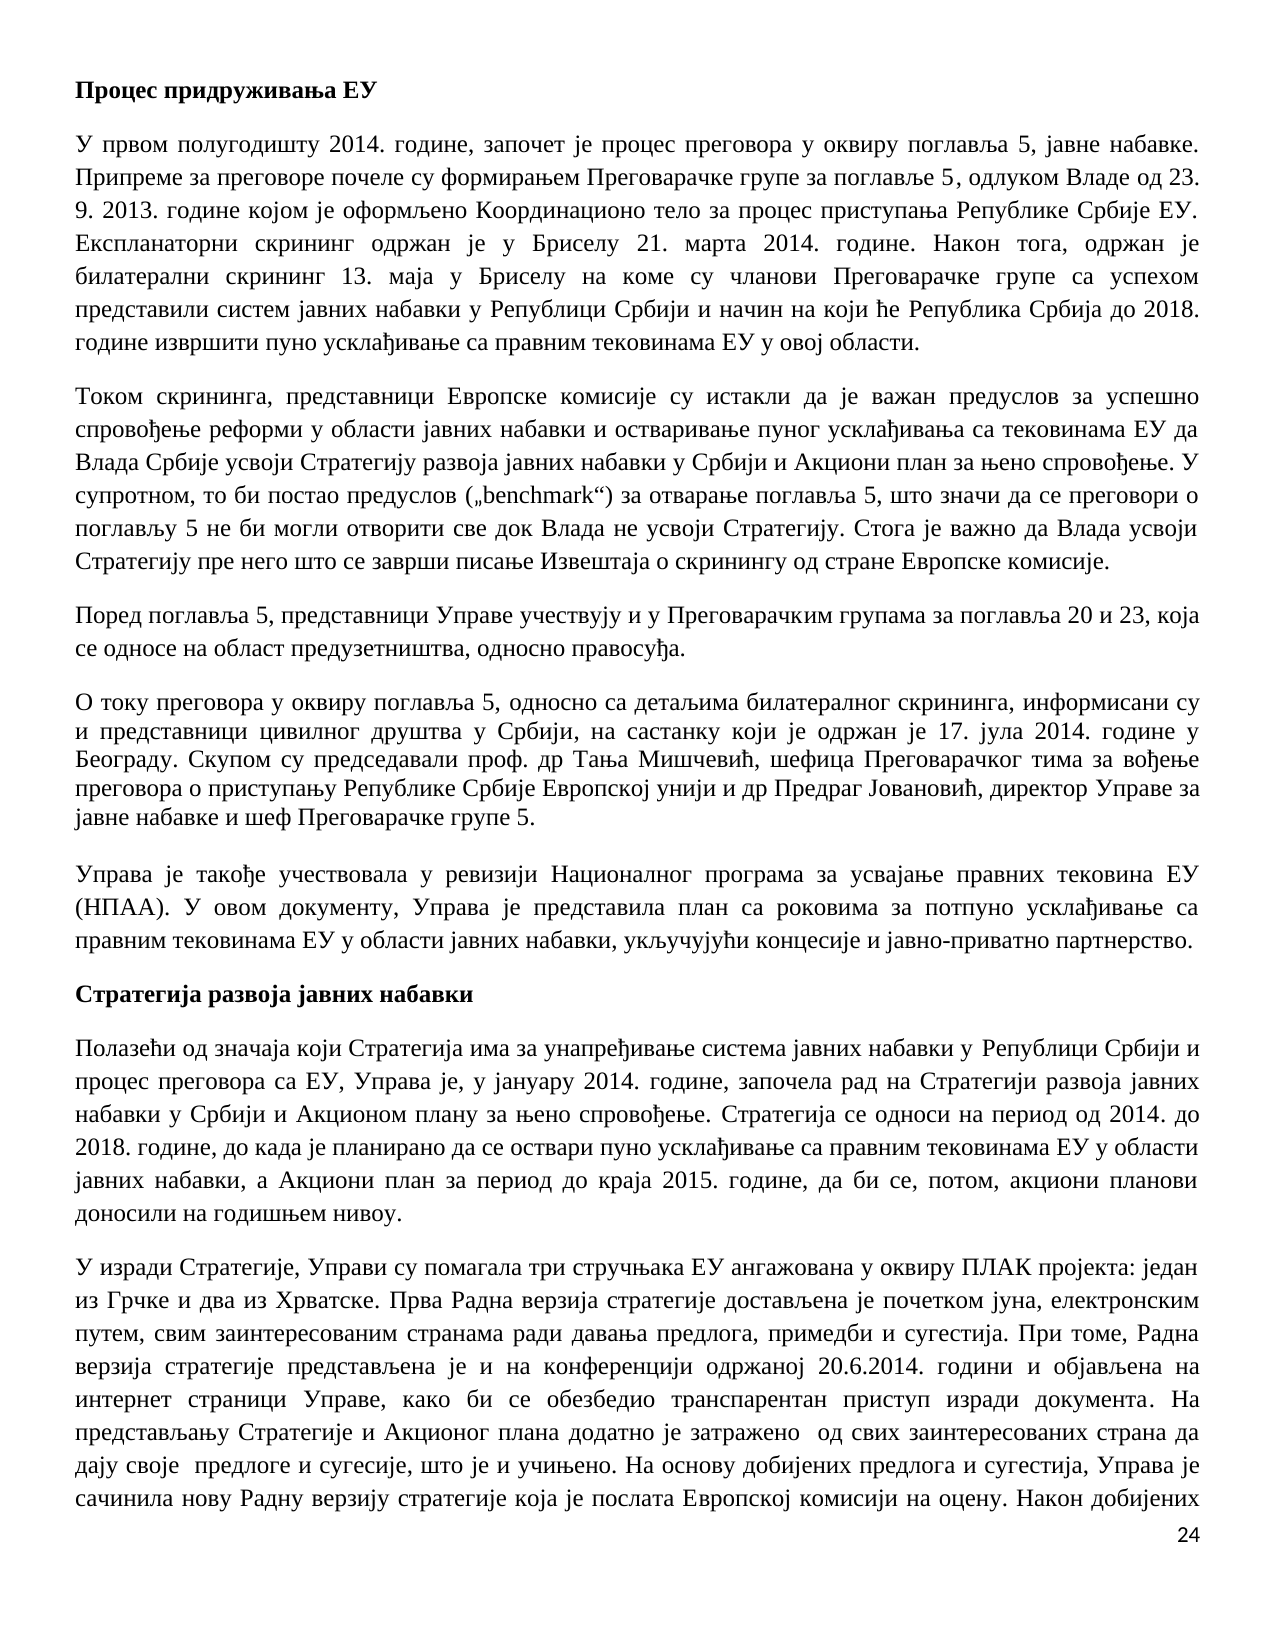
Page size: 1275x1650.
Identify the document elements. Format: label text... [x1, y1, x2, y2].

text О току преговора у оквиру поглавља 5, односно са детаљима билатералног скрининга, информисани су и представници цивилног друштва у Србији, на састанку који је одржан је 17. јула 2014. године у Београду. Скупом су председавали проф. др Тања Мишчевић, шефица Преговарачког тима за вођење преговора о приступању Републике Србије Европској унији и др Предраг Јовановић, директор Управе за јавне набавке и шеф Преговарачке групе 5. [75, 687, 1200, 831]
text Стратегија развоја јавних набавки [75, 979, 1200, 1008]
text Поред поглавља 5, представници Управе учествују и у Преговарачким групама за поглавља 20 и 23, која се односе на област предузетништва, односно правосуђа. [75, 600, 1200, 662]
text Управа је такође учествовала у ревизији Националног програма за усвајање правних тековина ЕУ (НПАА). У овом документу, Управа је представила план са роковима за потпуно усклађивање са правним тековинама ЕУ у области јавних набавки, укључујући концесије и јавно-приватно партнерство. [75, 859, 1200, 954]
text Процес придруживања ЕУ [75, 75, 1200, 104]
text Током скрининга, представници Европске комисије су истакли да је важан предуслов за успешно спровођење реформи у области јавних набавки и остваривање пуног усклађивања са тековинама ЕУ да Влада Србије усвоји Стратегију развоја јавних набавки у Србији и Акциони план за њено спровођење. У супротном, то би постао предуслов („benchmark“) за отварање поглавља 5, што значи да се преговори о поглављу 5 не би могли отворити све док Влада не усвоји Стратегију. Стога је важно да Влада усвоји Стратегију пре него што се заврши писање Извештаја о скринингу од стране Европске комисије. [75, 381, 1200, 575]
text У првом полугодишту 2014. године, започет је процес преговора у оквиру поглавља 5, јавне набавке. Припреме за преговоре почеле су формирањем Преговарачке групе за поглавље 5, одлуком Владе од 23. 9. 2013. године којом је оформљено Координационо тело за процес приступања Републике Србије ЕУ. Експланаторни скрининг одржан је у Бриселу 21. марта 2014. године. Након тога, одржан је билатерални скрининг 13. маја у Бриселу на коме су чланови Преговарачке групе са успехом представили систем јавних набавки у Републици Србији и начин на који ће Република Србија до 2018. године извршити пуно усклађивање са правним тековинама ЕУ у овој области. [75, 129, 1200, 356]
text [75, 1252, 1200, 1512]
text Полазећи од значаја који Стратегија има за унапређивање система јавних набавки у Републици Србији и процес преговора са ЕУ, Управа је, у јануару 2014. године, започела рад на Стратегији развоја јавних набавки у Србији и Акционом плану за њено спровођење. Стратегија се односи на период од 2014. до 2018. године, до када је планирано да се оствари пуно усклађивање са правним тековинама ЕУ у области јавних набавки, а Акциони план за период до краја 2015. године, да би се, потом, акциони планови доносили на годишњем нивоу. [75, 1033, 1200, 1227]
